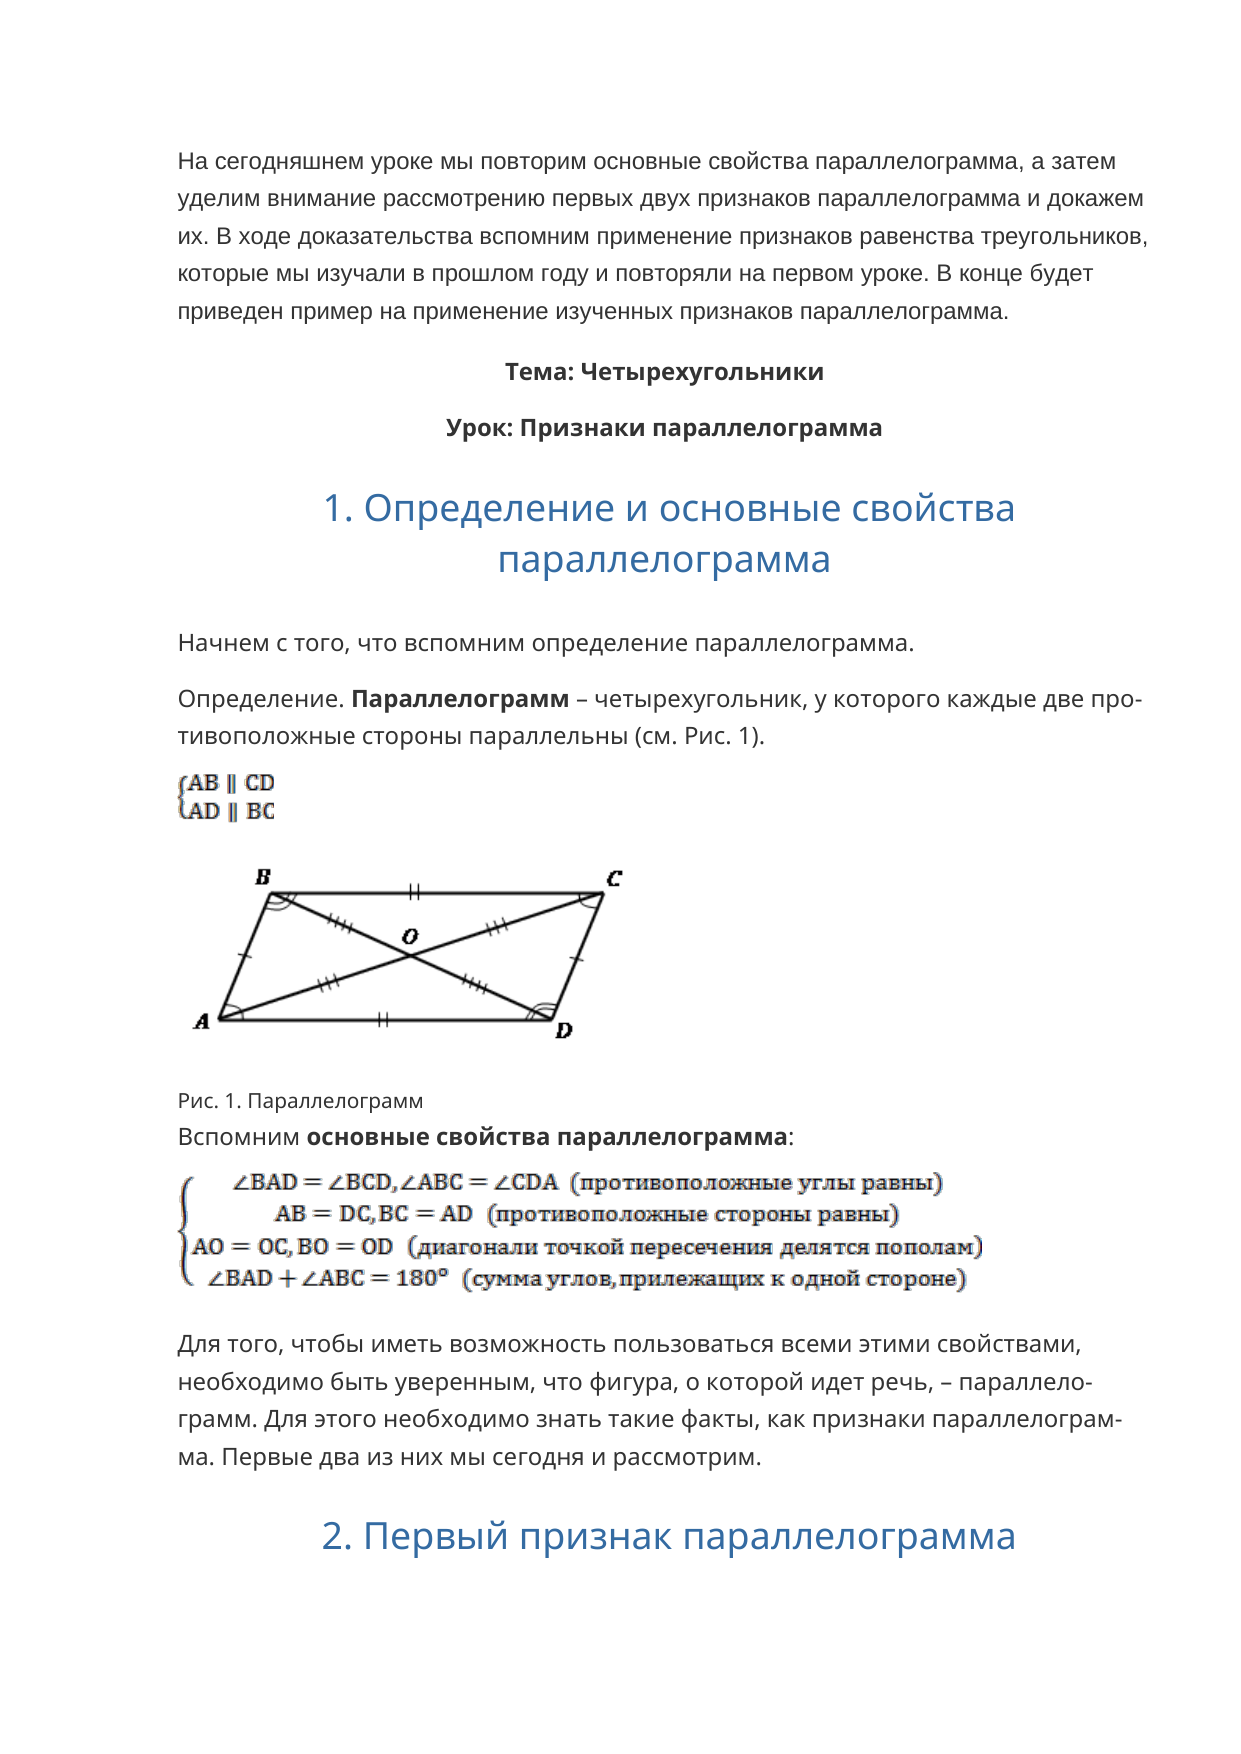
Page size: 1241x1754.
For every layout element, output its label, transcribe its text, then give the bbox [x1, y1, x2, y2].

picture [177, 770, 274, 827]
text Рис. 1. Параллелограмм [177, 1077, 1152, 1115]
text 1. Определение и основные свойства параллелограмма [177, 481, 1152, 583]
picture [177, 852, 640, 1059]
text Урок: Признаки параллелограмма [177, 406, 1152, 443]
text Для того, чтобы иметь возможность пользоваться всеми этими свойствами, необходимо быть уверенным, что фигура, о которой идет речь, – параллелограмм. Для этого необходимо знать такие факты, как признаки параллелограмма. Первые два из них мы сегодня и рассмотрим. [177, 1322, 1152, 1472]
text 2. Первый признак параллелограмма [177, 1509, 1152, 1560]
text Начнем с того, что вспомним определение параллелограмма. [177, 620, 1152, 658]
text Вспомним основные свойства параллелограмма: [177, 1115, 1152, 1152]
picture [177, 1171, 982, 1297]
text На сегодняшнем уроке мы повторим основные свойства параллелограмма, а затем уделим внимание рассмотрению первых двух признаков параллелограмма и докажем их. В ходе доказательства вспомним применение признаков равенства треугольников, которые мы изучали в прошлом году и повторяли на первом уроке. В конце будет приведен пример на применение изученных признаков параллелограмма. [177, 137, 1152, 324]
text Определение. Параллелограмм – четырехугольник, у которого каждые две противоположные стороны параллельны (см. Рис. 1). [177, 677, 1152, 752]
text Тема: Четырехугольники [177, 349, 1152, 387]
